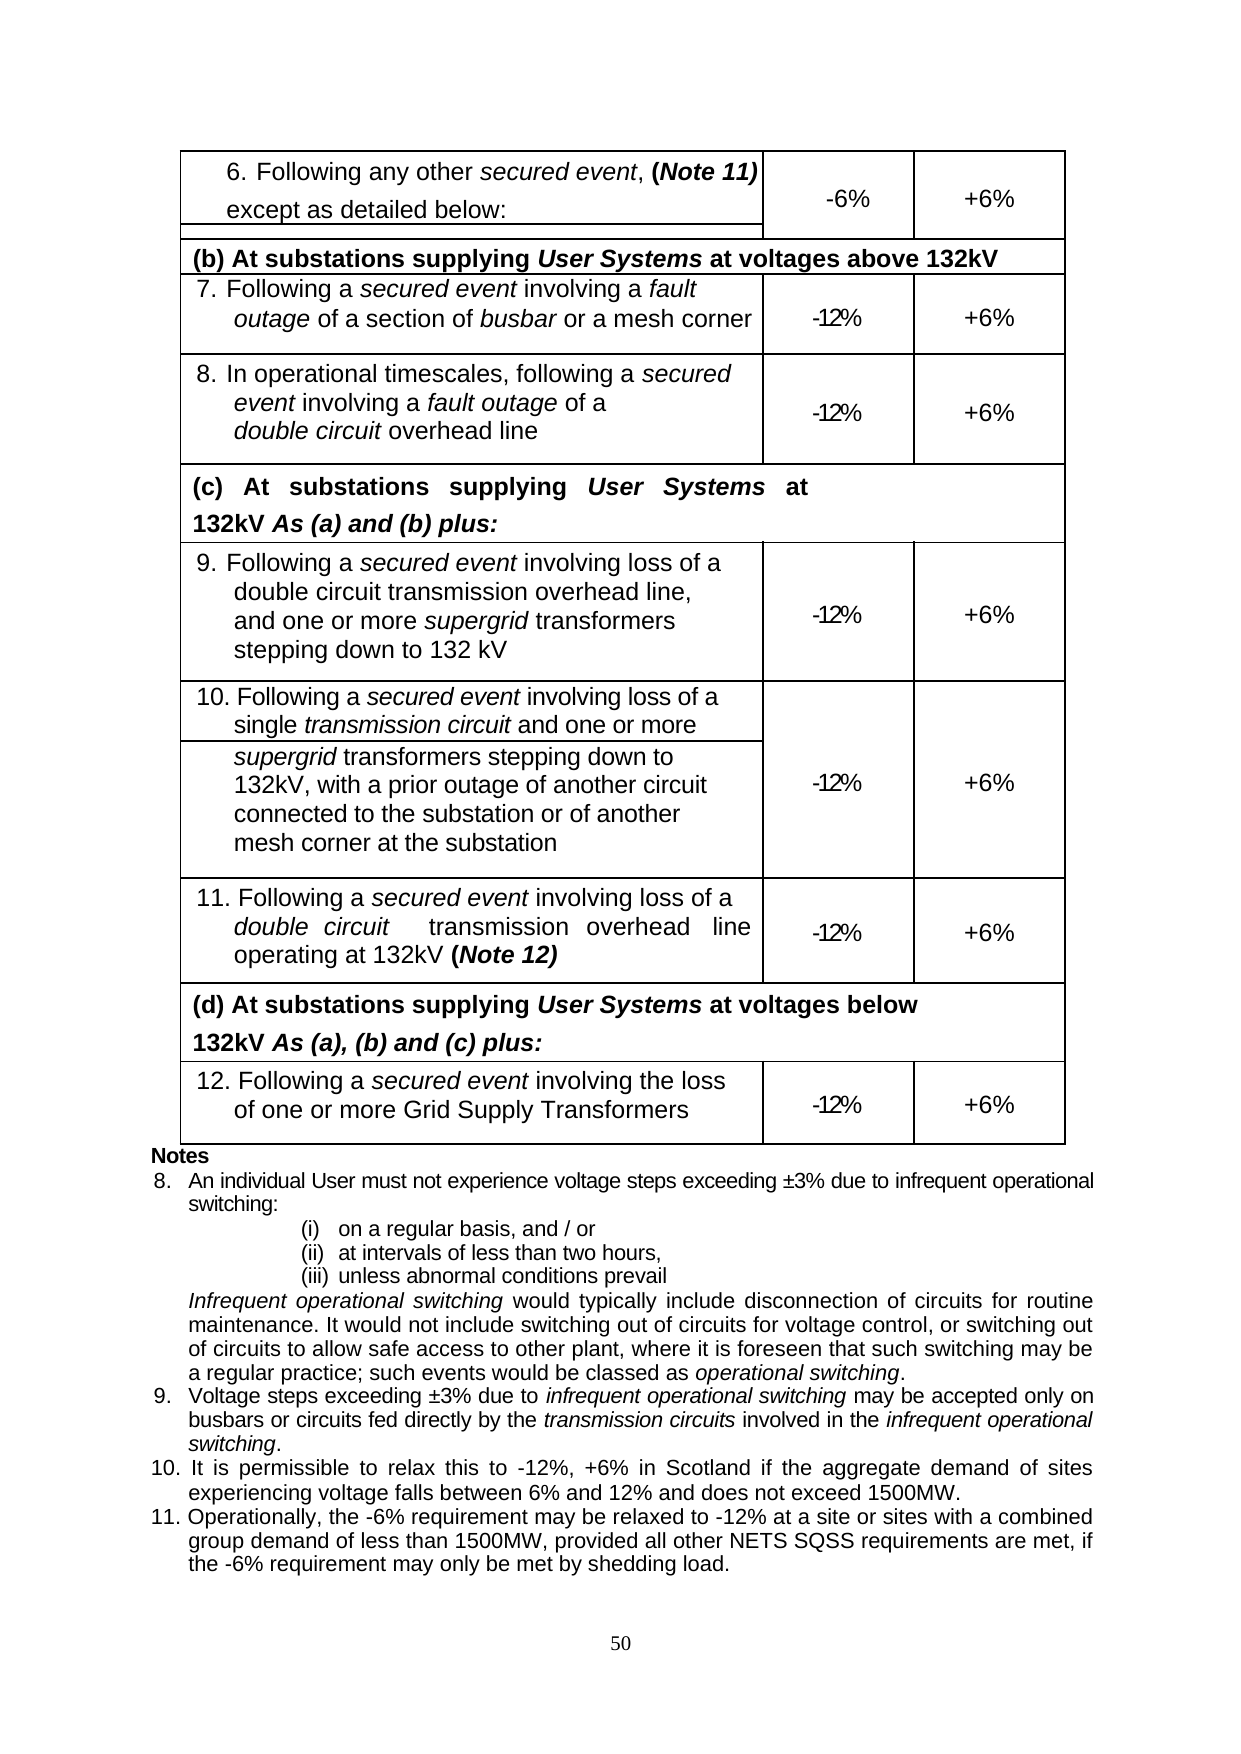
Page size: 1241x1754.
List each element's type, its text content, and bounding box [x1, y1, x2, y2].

table_cell (d) At substations supplying User Systems at voltages below 132kV As (a), (b) and (c) plus: [181, 984, 1064, 1061]
table_cell 10. Following a secured event involving loss of a single transmission circuit and one or more [181, 682, 762, 740]
table_cell +6% [915, 543, 1064, 680]
text 10. It is permissible to relax this to -12%, +6% in Scotland if the aggregate demand of sites experiencing voltage falls between 6% and 12% and does not exceed 1500MW. [151, 1456, 1094, 1505]
table_cell [809, 465, 1064, 541]
table_cell +6% [915, 682, 1064, 877]
table_cell [764, 275, 809, 353]
table_cell [764, 543, 809, 680]
list on a regular basis, and / or [301, 1218, 1094, 1242]
text 8. An individual User must not experience voltage steps exceeding ±3% due to infrequent operational switching: [151, 1169, 1094, 1217]
table_cell [181, 225, 762, 238]
text 11. Operationally, the -6% requirement may be relaxed to -12% at a site or sites with a combined group demand of less than 1500MW, provided all other NETS SQSS requirements are met, if the -6% requirement may only be met by shedding load. [151, 1505, 1094, 1577]
table_cell 12. Following a secured event involving the loss of one or more Grid Supply Transformers [181, 1062, 762, 1143]
table_cell +6% [915, 879, 1064, 982]
table_cell (b) At substations supplying User Systems at voltages above 132kV [181, 240, 1064, 273]
table_cell [764, 682, 809, 877]
text Notes [151, 1145, 1094, 1168]
table_cell 11. Following a secured event involving loss of a double circuit transmission overhead line operating at 132kV (Note 12) [181, 879, 762, 982]
table_cell -12% [809, 682, 913, 877]
table_cell -12% [809, 543, 913, 680]
table_cell (c) At substations supplying User Systems at 132kV As (a) and (b) plus: [181, 465, 809, 541]
table_cell +6% [915, 355, 1064, 463]
table_cell [764, 355, 809, 463]
table_cell supergrid transformers stepping down to 132kV, with a prior outage of another circuit connected to the substation or of another mesh corner at the substation [181, 742, 762, 877]
text Infrequent operational switching would typically include disconnection of circuits for routine maintenance. It would not include switching out of circuits for voltage control, or switching out of circuits to allow safe access to other plant, where it is foreseen that such switching may be a regular practice; such events would be classed as operational switching. [188, 1290, 1094, 1385]
table_cell -12% [809, 879, 913, 982]
table_cell 9. Following a secured event involving loss of a double circuit transmission overhead line, and one or more supergrid transformers stepping down to 132 kV [181, 543, 762, 680]
table_cell -12% [809, 355, 913, 463]
table_header -6% [809, 152, 913, 238]
table_cell [764, 879, 809, 982]
text 9. Voltage steps exceeding ±3% due to infrequent operational switching may be accepted only on busbars or circuits fed directly by the transmission circuits involved in the infrequent operational switching. [151, 1385, 1094, 1456]
table_header [764, 152, 809, 238]
list at intervals of less than two hours, [301, 1242, 1094, 1265]
table_cell -12% [809, 1062, 913, 1143]
table_cell +6% [915, 275, 1064, 353]
table_header +6% [915, 152, 1064, 238]
table_cell +6% [915, 1062, 1064, 1143]
table_header 6. Following any other secured event, (Note 11) except as detailed below: [181, 152, 762, 223]
list unless abnormal conditions prevail [301, 1265, 1094, 1288]
table_cell [764, 1062, 809, 1143]
table_cell 7. Following a secured event involving a fault outage of a section of busbar or a mesh corner [181, 275, 762, 353]
table_cell -12% [809, 275, 913, 353]
table_cell 8. In operational timescales, following a secured event involving a fault outage of a double circuit overhead line [181, 355, 762, 463]
